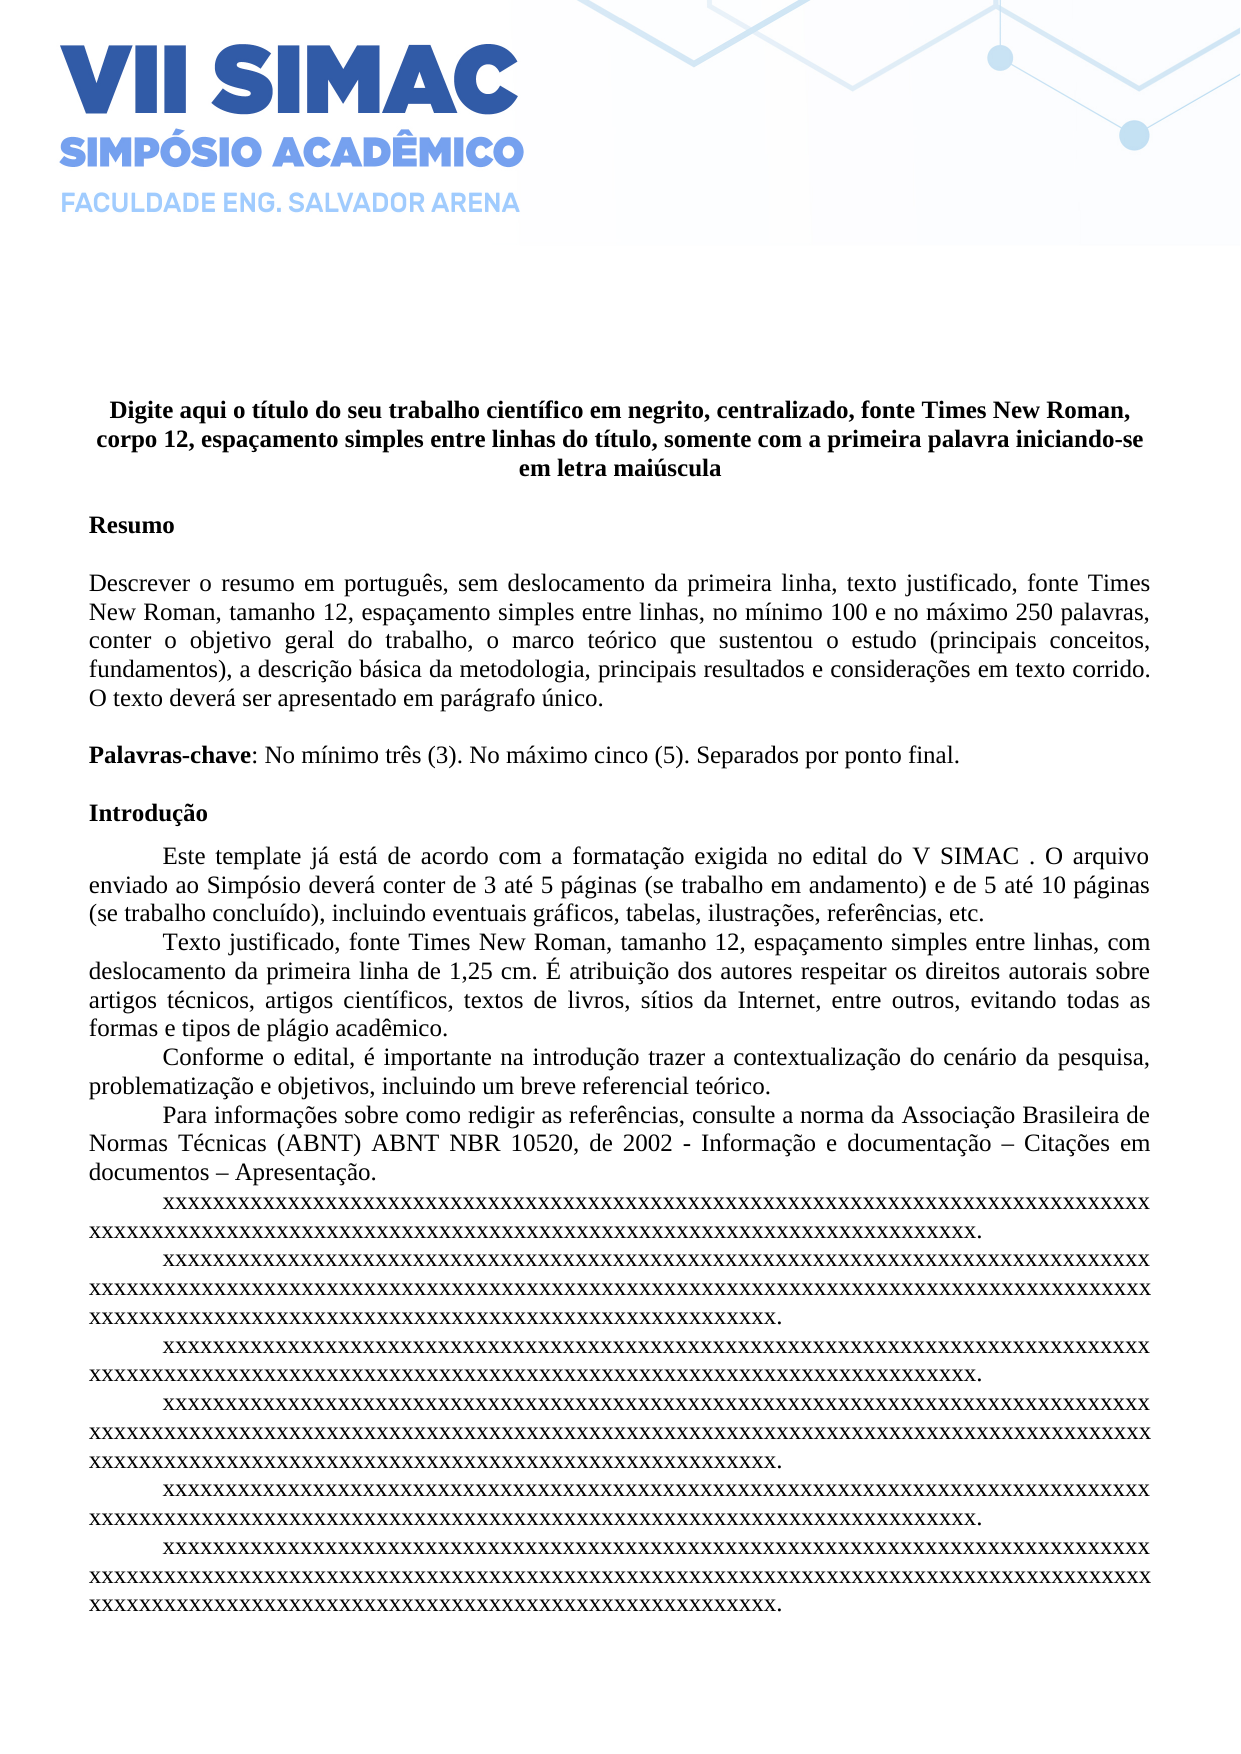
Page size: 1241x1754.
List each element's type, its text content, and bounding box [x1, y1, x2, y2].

text Descrever o resumo em português, sem deslocamento da primeira linha, texto justificado, fonte Times New Roman, tamanho 12, espaçamento simples entre linhas, no mínimo 100 e no máximo 250 palavras, conter o objetivo geral do trabalho, o marco teórico que sustentou o estudo (principais conceitos, fundamentos), a descrição básica da metodologia, principais resultados e considerações em texto corrido. O texto deverá ser apresentado em parágrafo único. [89, 568, 1152, 712]
text Este template já está de acordo com a formatação exigida no edital do V SIMAC . O arquivo enviado ao Simpósio deverá conter de 3 até 5 páginas (se trabalho em andamento) e de 5 até 10 páginas (se trabalho concluído), incluindo eventuais gráficos, tabelas, ilustrações, referências, etc. [89, 841, 1152, 927]
text Palavras-chave: No mínimo três (3). No máximo cinco (5). Separados por ponto final. [89, 740, 1152, 769]
text Texto justificado, fonte Times New Roman, tamanho 12, espaçamento simples entre linhas, com deslocamento da primeira linha de 1,25 cm. É atribuição dos autores respeitar os direitos autorais sobre artigos técnicos, artigos científicos, textos de livros, sítios da Internet, entre outros, evitando todas as formas e tipos de plágio acadêmico. [89, 927, 1152, 1042]
text Digite aqui o título do seu trabalho científico em negrito, centralizado, fonte Times New Roman, corpo 12, espaçamento simples entre linhas do título, somente com a primeira palavra iniciando-se em letra maiúscula [89, 395, 1152, 482]
text Resumo [89, 510, 1152, 539]
picture [0, 0, 1241, 1753]
text Introdução [89, 798, 1152, 827]
text Conforme o edital, é importante na introdução trazer a contextualização do cenário da pesquisa, problematização e objetivos, incluindo um breve referencial teórico. [89, 1042, 1152, 1100]
text Para informações sobre como redigir as referências, consulte a norma da Associação Brasileira de Normas Técnicas (ABNT) ABNT NBR 10520, de 2002 - Informação e documentação – Citações em documentos – Apresentação. [89, 1100, 1152, 1186]
